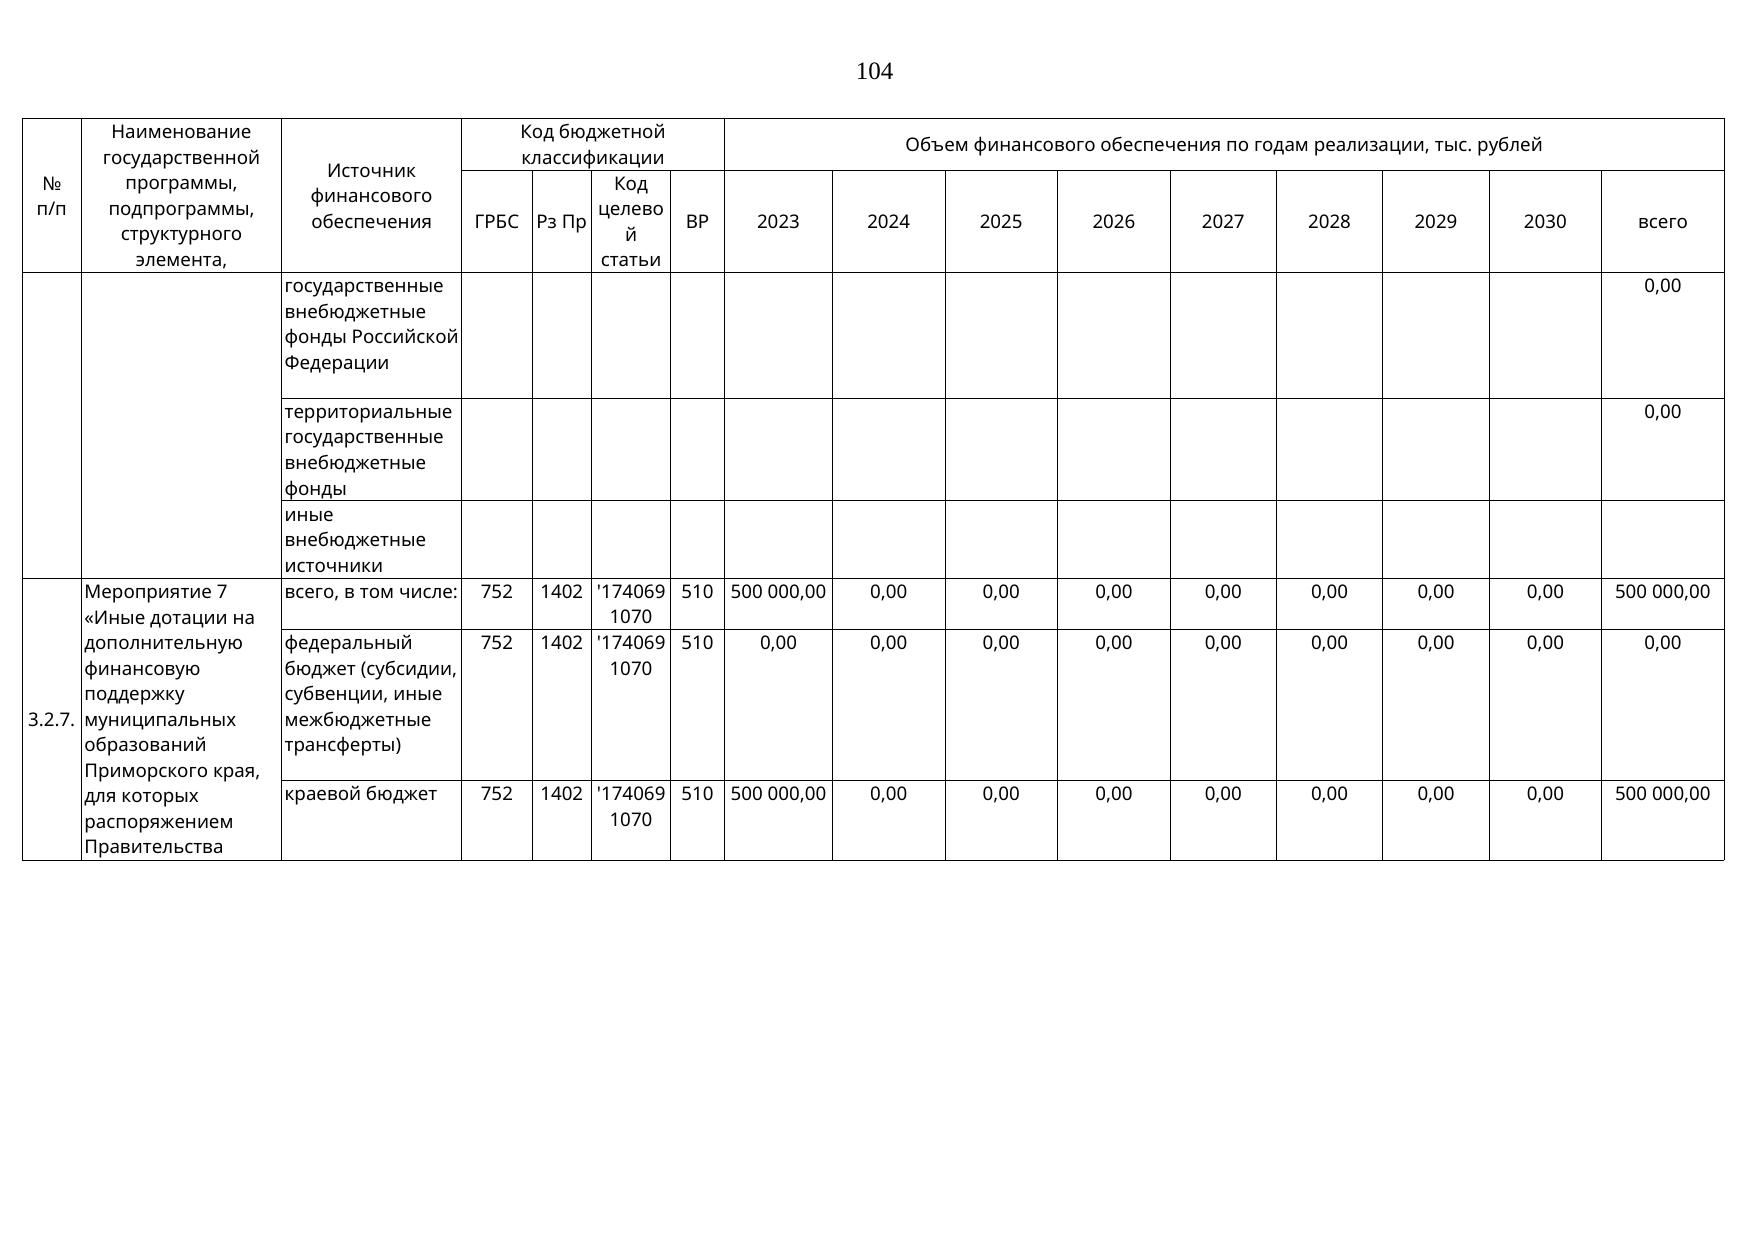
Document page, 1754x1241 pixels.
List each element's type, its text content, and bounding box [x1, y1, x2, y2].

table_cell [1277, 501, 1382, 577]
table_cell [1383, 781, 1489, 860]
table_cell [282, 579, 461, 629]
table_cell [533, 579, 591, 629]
table_cell 2024 [833, 171, 945, 272]
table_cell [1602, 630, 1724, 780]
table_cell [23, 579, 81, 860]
table_header Код бюджетной классификации [462, 119, 724, 170]
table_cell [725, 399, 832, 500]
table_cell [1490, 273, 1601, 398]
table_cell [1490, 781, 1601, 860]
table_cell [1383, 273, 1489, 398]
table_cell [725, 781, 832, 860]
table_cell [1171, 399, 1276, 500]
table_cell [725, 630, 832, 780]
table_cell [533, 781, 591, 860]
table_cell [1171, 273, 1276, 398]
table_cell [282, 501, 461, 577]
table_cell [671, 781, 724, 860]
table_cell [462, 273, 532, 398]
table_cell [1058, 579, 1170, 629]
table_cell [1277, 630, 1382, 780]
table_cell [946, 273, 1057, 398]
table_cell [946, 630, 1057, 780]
table_cell 2025 [946, 171, 1057, 272]
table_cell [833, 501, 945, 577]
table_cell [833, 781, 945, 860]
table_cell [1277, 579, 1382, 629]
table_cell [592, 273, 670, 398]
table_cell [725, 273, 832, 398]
table_cell 2026 [1058, 171, 1170, 272]
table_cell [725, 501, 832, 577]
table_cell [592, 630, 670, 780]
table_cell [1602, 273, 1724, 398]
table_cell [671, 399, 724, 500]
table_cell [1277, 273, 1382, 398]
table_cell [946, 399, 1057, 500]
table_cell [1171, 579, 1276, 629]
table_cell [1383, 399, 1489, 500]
table_header № п/п [23, 119, 81, 272]
table_cell Код целевой статьи [592, 171, 670, 272]
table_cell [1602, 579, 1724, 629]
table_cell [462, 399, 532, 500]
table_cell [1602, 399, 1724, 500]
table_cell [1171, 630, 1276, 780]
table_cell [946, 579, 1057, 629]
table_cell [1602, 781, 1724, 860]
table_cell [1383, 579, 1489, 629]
table_cell 2023 [725, 171, 832, 272]
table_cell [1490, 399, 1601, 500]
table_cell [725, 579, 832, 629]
table_cell ГРБС [462, 171, 532, 272]
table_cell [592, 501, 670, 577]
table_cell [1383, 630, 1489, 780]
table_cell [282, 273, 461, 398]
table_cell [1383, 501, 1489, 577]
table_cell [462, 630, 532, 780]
table_header Источник финансового обеспечения [282, 119, 461, 272]
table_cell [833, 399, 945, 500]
table_cell 2027 [1171, 171, 1276, 272]
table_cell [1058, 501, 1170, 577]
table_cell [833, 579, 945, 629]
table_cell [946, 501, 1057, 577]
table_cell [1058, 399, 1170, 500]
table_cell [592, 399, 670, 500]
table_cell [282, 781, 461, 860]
table_cell ВР [671, 171, 724, 272]
table_cell 2028 [1277, 171, 1382, 272]
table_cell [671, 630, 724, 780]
table_cell всего [1602, 171, 1724, 272]
table_header Объем финансового обеспечения по годам реализации, тыс. рублей [725, 119, 1724, 170]
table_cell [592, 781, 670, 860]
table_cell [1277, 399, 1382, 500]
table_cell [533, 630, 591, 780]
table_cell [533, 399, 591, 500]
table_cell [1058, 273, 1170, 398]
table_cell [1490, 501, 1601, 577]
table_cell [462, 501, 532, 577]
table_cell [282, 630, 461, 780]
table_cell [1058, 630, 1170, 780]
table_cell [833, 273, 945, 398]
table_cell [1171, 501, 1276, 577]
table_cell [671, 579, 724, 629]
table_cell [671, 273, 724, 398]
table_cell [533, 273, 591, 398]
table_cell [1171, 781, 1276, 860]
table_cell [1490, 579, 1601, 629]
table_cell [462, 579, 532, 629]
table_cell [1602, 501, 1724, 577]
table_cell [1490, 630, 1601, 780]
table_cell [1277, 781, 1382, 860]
table_cell 2030 [1490, 171, 1601, 272]
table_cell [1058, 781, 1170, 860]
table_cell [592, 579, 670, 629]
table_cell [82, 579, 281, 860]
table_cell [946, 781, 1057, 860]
table_header Наименование государственной программы, подпрограммы, структурного элемента, мероприятия (результата) [82, 119, 281, 272]
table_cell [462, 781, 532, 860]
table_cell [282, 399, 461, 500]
table_cell Рз Пр [533, 171, 591, 272]
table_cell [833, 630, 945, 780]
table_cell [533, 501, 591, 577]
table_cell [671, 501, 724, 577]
table_cell 2029 [1383, 171, 1489, 272]
